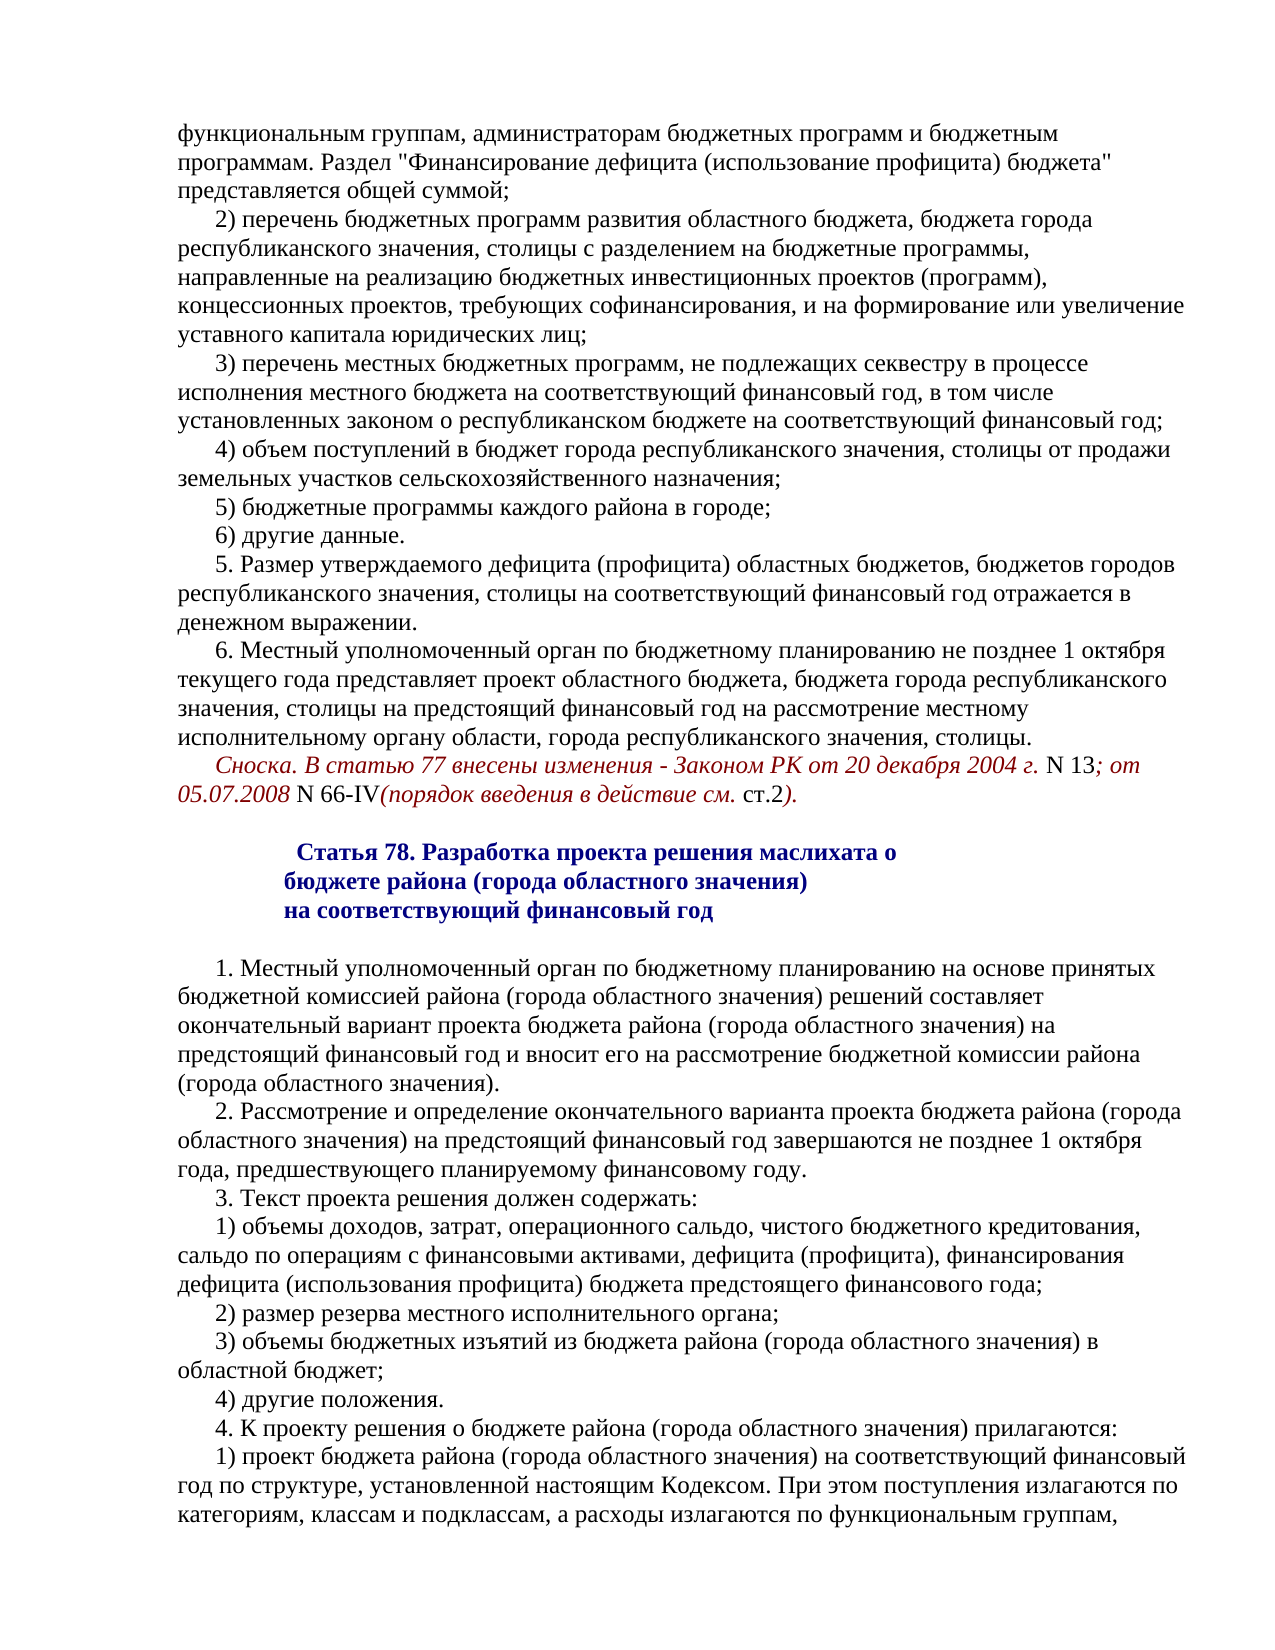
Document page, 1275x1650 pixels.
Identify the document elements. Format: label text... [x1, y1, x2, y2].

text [177, 118, 1186, 808]
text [177, 953, 1186, 1528]
text Статья 78. Разработка проекта решения маслихата о бюджете района (города областного значения) на соответствующий финансовый год [177, 837, 1186, 923]
